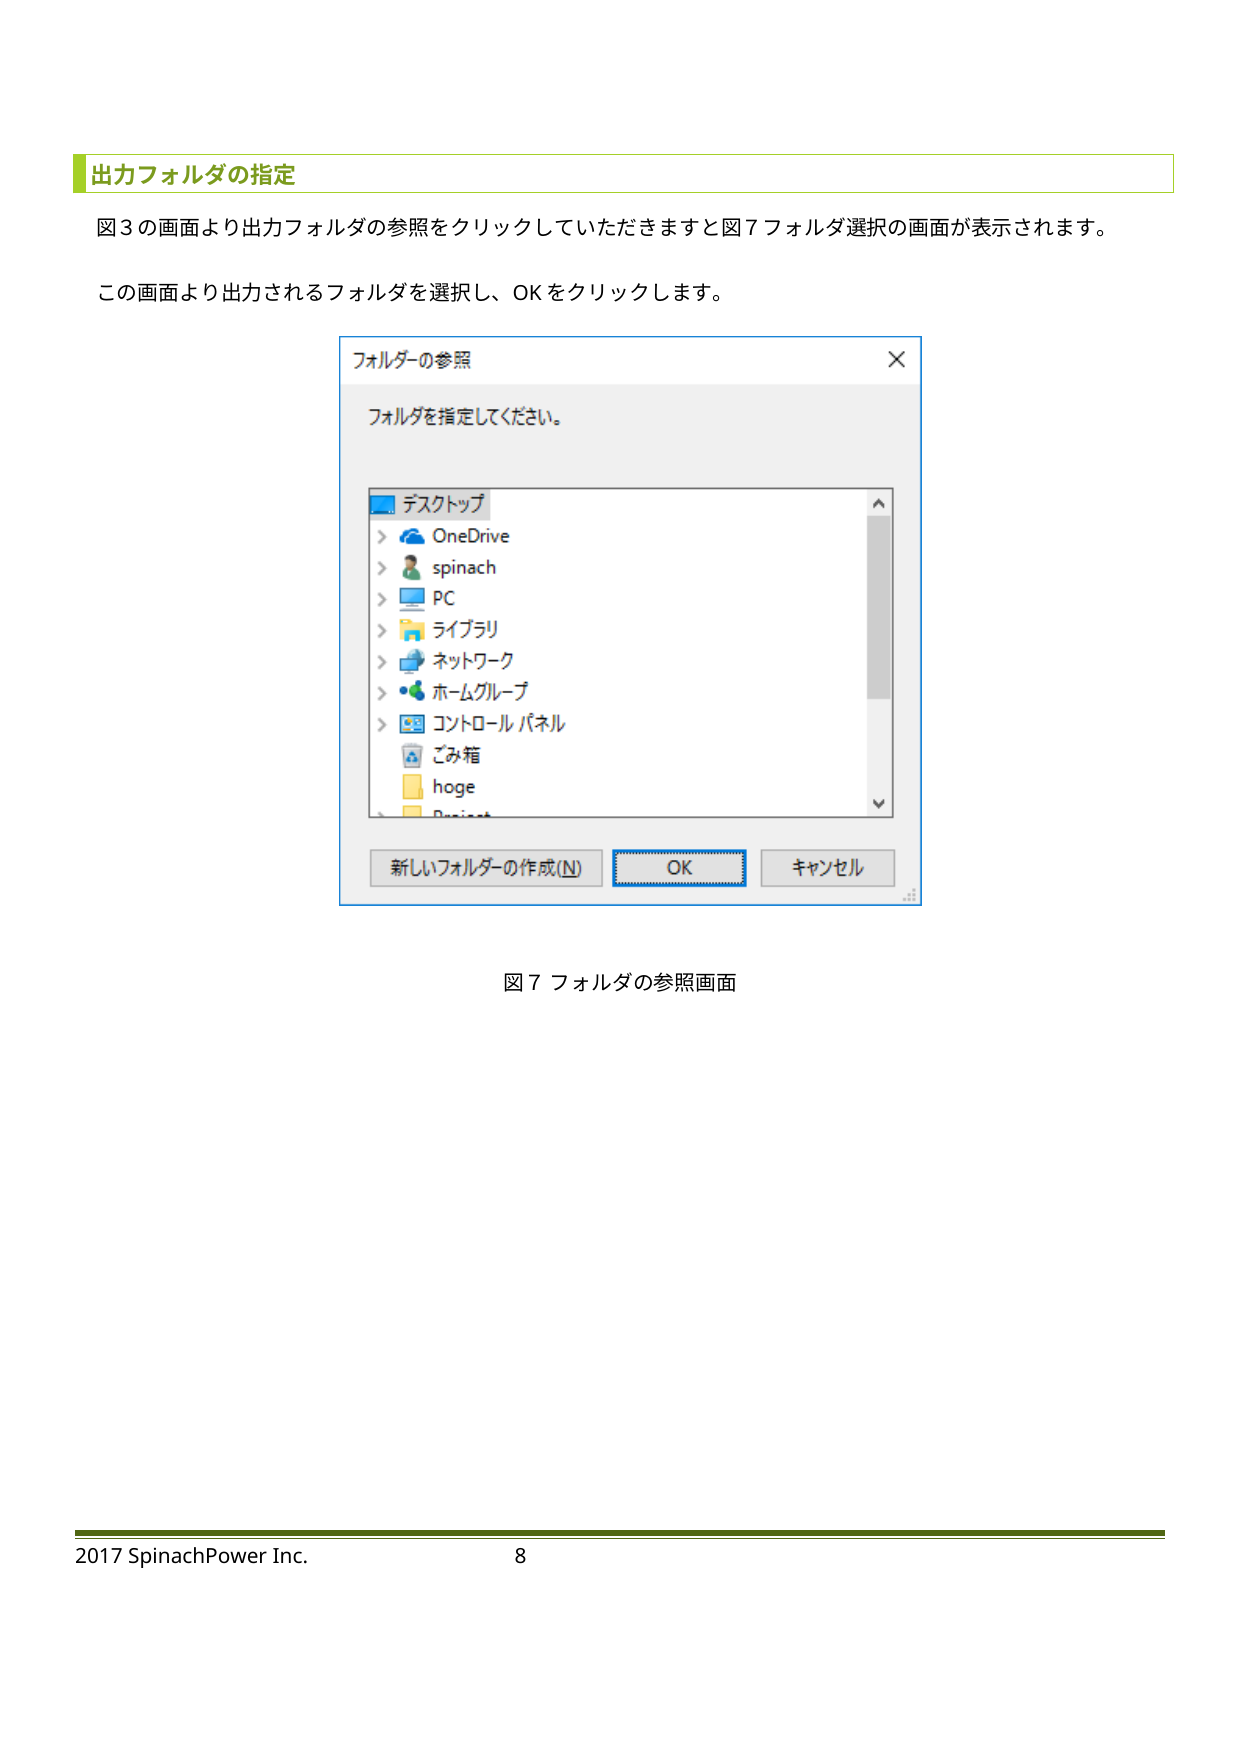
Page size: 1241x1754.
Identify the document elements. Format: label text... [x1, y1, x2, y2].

text 図７ フォルダの参照画面 [75, 963, 1165, 1001]
picture [339, 336, 922, 906]
text 図３の画面より出力フォルダの参照をクリックしていただきますと図７フォルダ選択の画面が表示されます。 [75, 208, 1165, 245]
text この画面より出力されるフォルダを選択し、OKをクリックします。 [75, 272, 1165, 310]
subtitle 出力フォルダの指定 [86, 155, 1173, 192]
